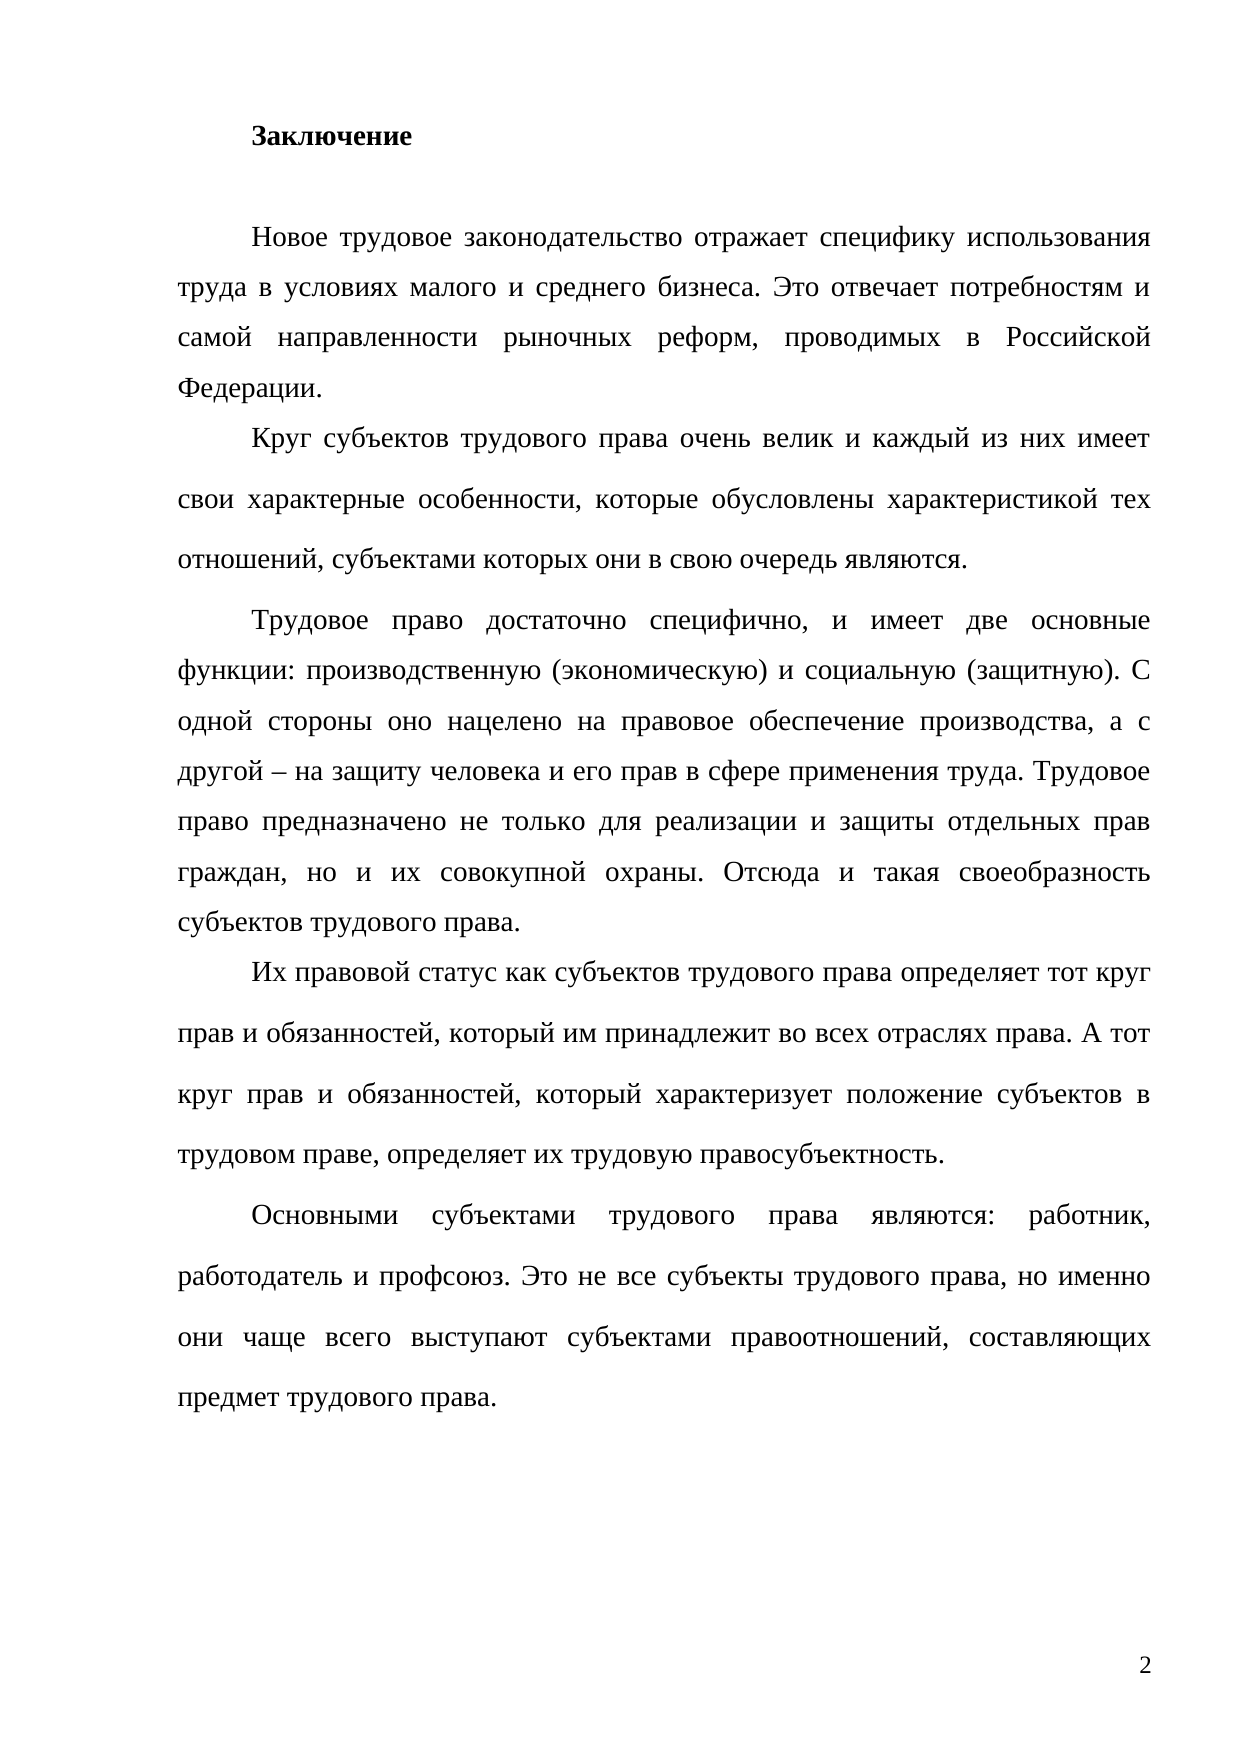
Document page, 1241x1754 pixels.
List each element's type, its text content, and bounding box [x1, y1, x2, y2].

text Основными субъектами трудового права являются: работник, работодатель и профсоюз. Это не все субъекты трудового права, но именно они чаще всего выступают субъектами правоотношений, составляющих предмет трудового права. [177, 1197, 1152, 1420]
text Заключение [177, 118, 1152, 152]
text Круг субъектов трудового права очень велик и каждый из них имеет свои характерные особенности, которые обусловлены характеристикой тех отношений, субъектами которых они в свою очередь являются. [177, 420, 1152, 582]
text Новое трудовое законодательство отражает специфику использования труда в условиях малого и среднего бизнеса. Это отвечает потребностям и самой направленности рыночных реформ, проводимых в Российской Федерации. [177, 219, 1152, 403]
text Трудовое право достаточно специфично, и имеет две основные функции: производственную (экономическую) и социальную (защитную). С одной стороны оно нацелено на правовое обеспечение производства, а с другой – на защиту человека и его прав в сфере применения труда. Трудовое право предназначено не только для реализации и защиты отдельных прав граждан, но и их совокупной охраны. Отсюда и такая своеобразность субъектов трудового права. [177, 602, 1152, 938]
text Их правовой статус как субъектов трудового права определяет тот круг прав и обязанностей, который им принадлежит во всех отраслях права. А тот круг прав и обязанностей, который характеризует положение субъектов в трудовом праве, определяет их трудовую правосубъектность. [177, 954, 1152, 1177]
